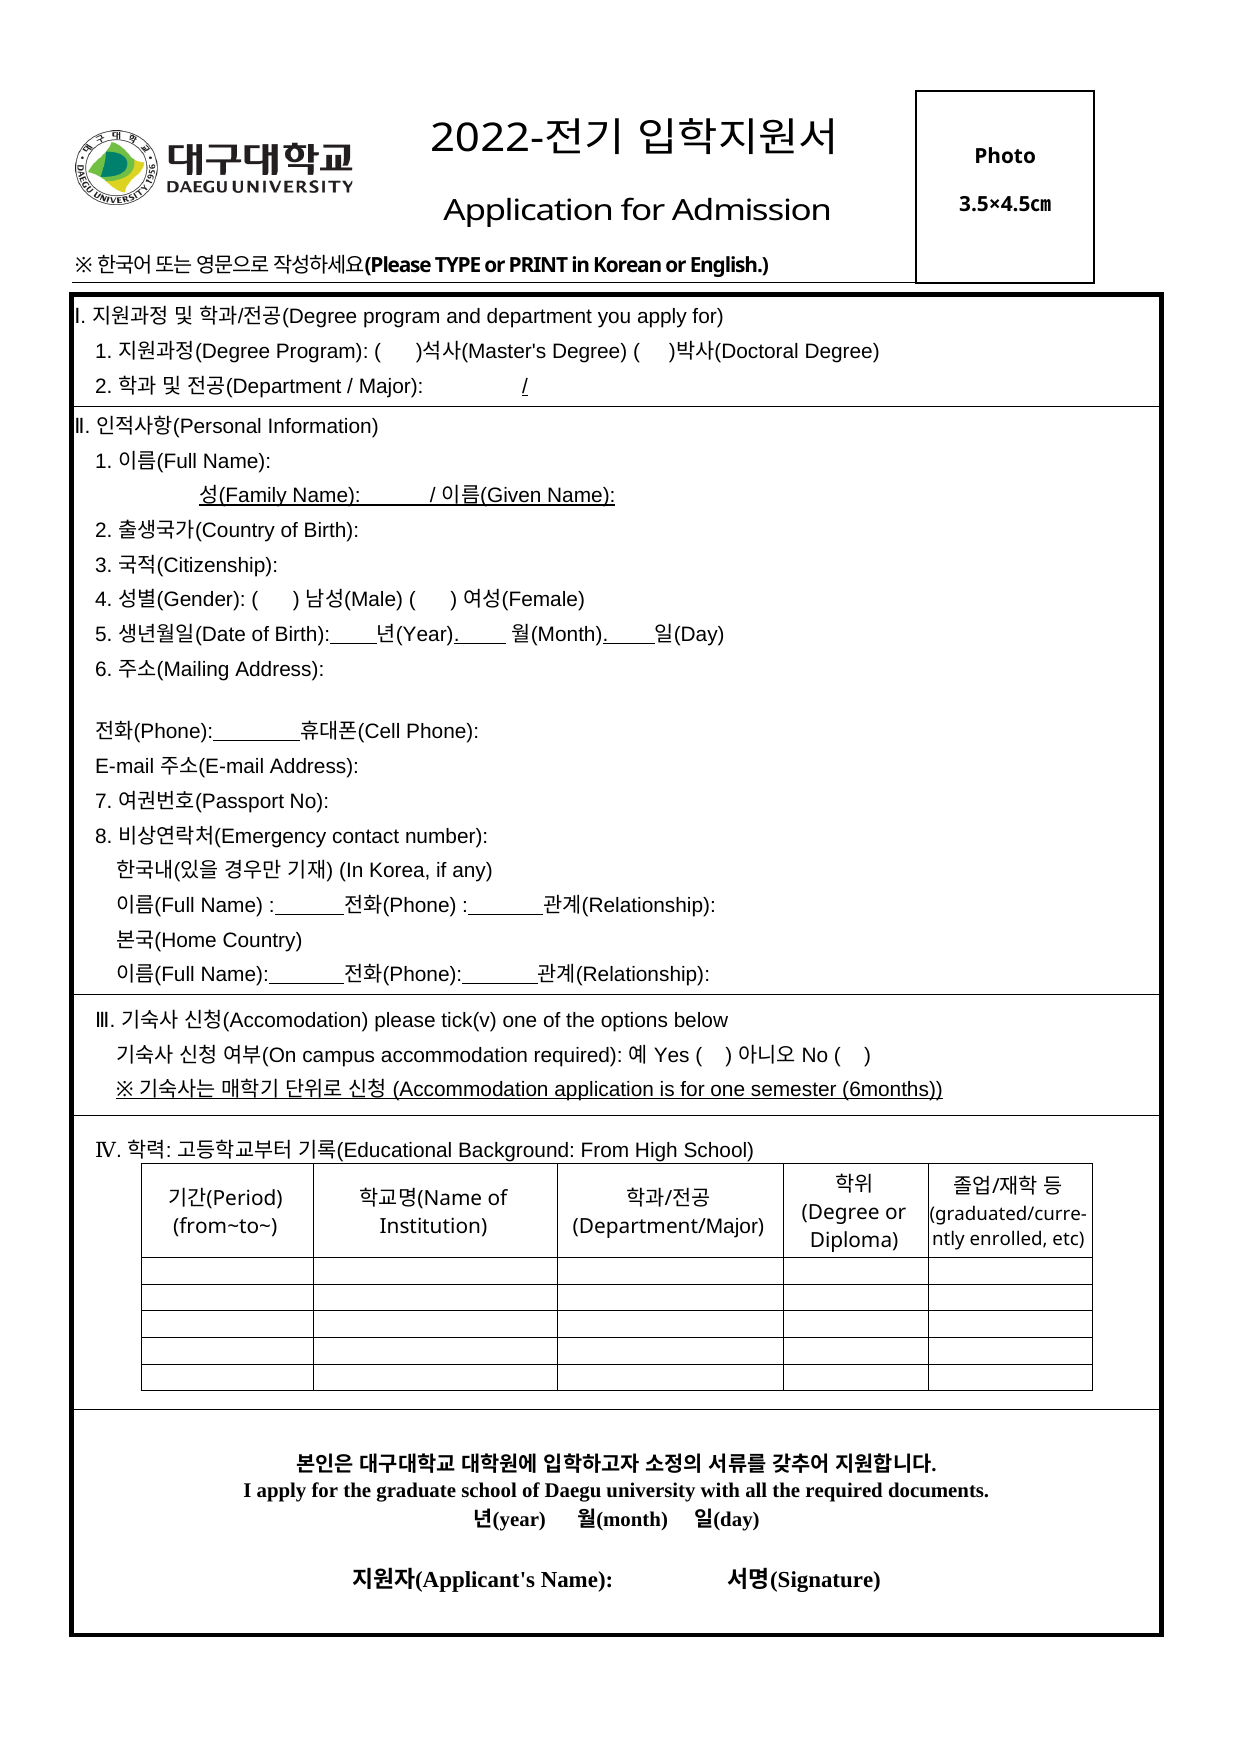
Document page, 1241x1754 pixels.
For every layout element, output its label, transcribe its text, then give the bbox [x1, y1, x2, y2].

table_header 2022-전기 입학지원서 Application for Admission [353, 90, 915, 243]
table_cell Ⅱ. 인적사항(Personal Information) 1. 이름(Full Name): 성(Family Name): / 이름(Given Name): 2. 출생국가(Country of Birth): 3. 국적(Citizenship): 4. 성별(Gender): ( ) 남성(Male) ( ) 여성(Female) 5. 생년월일(Date of Birth): 년(Year). 월(Month). 일(Day) 6. 주소(Mailing Address): 전화(Phone): 휴대폰(Cell Phone): E-mail 주소(E-mail Address): 7. 여권번호(Passport No): 8. 비상연락처(Emergency contact number): 한국내(있을 경우만 기재) (In Korea, if any) 이름(Full Name) : 전화(Phone) : 관계(Relationship): 본국(Home Country) 이름(Full Name): 전화(Phone): 관계(Relationship): [74, 407, 1159, 994]
table_header Ⅰ. 지원과정 및 학과/전공(Degree program and department you apply for) 1. 지원과정(Degree Program): ( )석사(Master's Degree) ( )박사(Doctoral Degree) 2. 학과 및 전공(Department / Major): / [74, 297, 1159, 406]
table_cell ※ 한국어 또는 영문으로 작성하세요(Please TYPE or PRINT in Korean or English.) [72, 243, 915, 282]
table_header Photo 3.5×4.5㎝ [917, 92, 1093, 282]
table_cell Ⅳ. 학력: 고등학교부터 기록(Educational Background: From High School) [74, 1116, 1159, 1408]
picture [75, 130, 353, 205]
table_header [72, 90, 352, 243]
table_cell 본인은 대구대학교 대학원에 입학하고자 소정의 서류를 갖추어 지원합니다. I apply for the graduate school of Daegu university with all the required documents. 년(year) 월(month) 일(day) 지원자(Applicant's Name): 서명(Signature) [74, 1410, 1159, 1632]
table_cell Ⅲ. 기숙사 신청(Accomodation) please tick(v) one of the options below 기숙사 신청 여부(On campus accommodation required): 예 Yes ( ) 아니오 No ( ) ※ 기숙사는 매학기 단위로 신청 (Accommodation application is for one semester (6months)) [74, 995, 1159, 1115]
